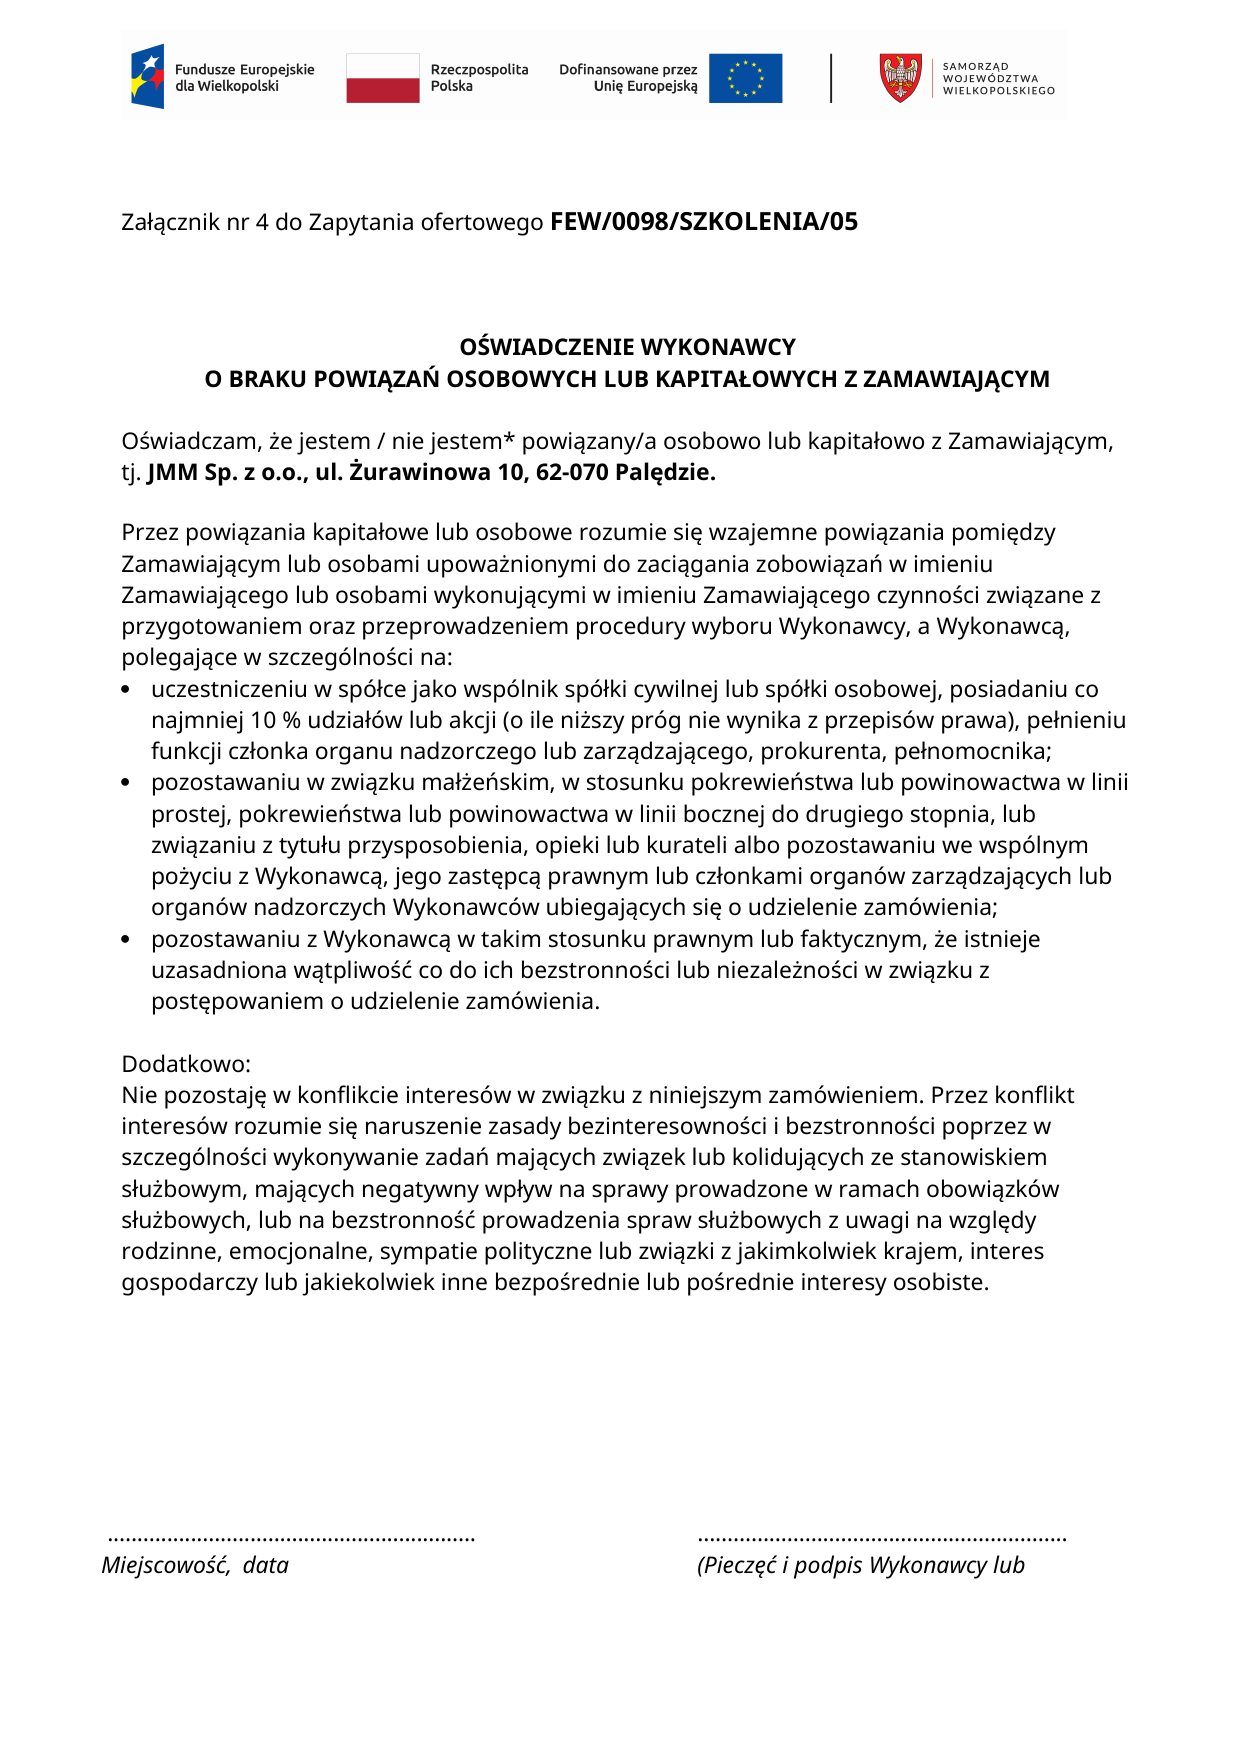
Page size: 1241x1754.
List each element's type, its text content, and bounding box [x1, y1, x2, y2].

text Oświadczam, że jestem / nie jestem* powiązany/a osobowo lub kapitałowo z Zamawiającym, tj. JMM Sp. z o.o., ul. Żurawinowa 10, 62-070 Palędzie. [121, 425, 1134, 488]
list uczestniczeniu w spółce jako wspólnik spółki cywilnej lub spółki osobowej, posiadaniu co najmniej 10 % udziałów lub akcji (o ile niższy próg nie wynika z przepisów prawa), pełnieniu funkcji członka organu nadzorczego lub zarządzającego, prokurenta, pełnomocnika; [121, 672, 1134, 766]
text Przez powiązania kapitałowe lub osobowe rozumie się wzajemne powiązania pomiędzy Zamawiającym lub osobami upoważnionymi do zaciągania zobowiązań w imieniu Zamawiającego lub osobami wykonującymi w imieniu Zamawiającego czynności związane z przygotowaniem oraz przeprowadzeniem procedury wyboru Wykonawcy, a Wykonawcą, polegające w szczególności na: [121, 516, 1134, 672]
text Załącznik nr 4 do Zapytania ofertowego FEW/0098/SZKOLENIA/05 [121, 203, 1134, 237]
text O BRAKU POWIĄZAŃ OSOBOWYCH LUB KAPITAŁOWYCH Z ZAMAWIAJĄCYM [121, 363, 1134, 394]
list pozostawaniu z Wykonawcą w takim stosunku prawnym lub faktycznym, że istnieje uzasadniona wątpliwość co do ich bezstronności lub niezależności w związku z postępowaniem o udzielenie zamówienia. [121, 922, 1134, 1016]
text Nie pozostaję w konflikcie interesów w związku z niniejszym zamówieniem. Przez konflikt interesów rozumie się naruszenie zasady bezinteresowności i bezstronności poprzez w szczególności wykonywanie zadań mających związek lub kolidujących ze stanowiskiem służbowym, mających negatywny wpływ na sprawy prowadzone w ramach obowiązków służbowych, lub na bezstronność prowadzenia spraw służbowych z uwagi na względy rodzinne, emocjonalne, sympatie polityczne lub związki z jakimkolwiek krajem, interes gospodarczy lub jakiekolwiek inne bezpośrednie lub pośrednie interesy osobiste. [121, 1079, 1134, 1297]
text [101, 1548, 1063, 1580]
text Dodatkowo: [121, 1047, 1134, 1079]
text .............................................................. …………………………………………………….. [107, 1517, 1134, 1548]
text OŚWIADCZENIE WYKONAWCY [121, 331, 1134, 363]
picture [121, 29, 1067, 120]
list pozostawaniu w związku małżeńskim, w stosunku pokrewieństwa lub powinowactwa w linii prostej, pokrewieństwa lub powinowactwa w linii bocznej do drugiego stopnia, lub związaniu z tytułu przysposobienia, opieki lub kurateli albo pozostawaniu we wspólnym pożyciu z Wykonawcą, jego zastępcą prawnym lub członkami organów zarządzających lub organów nadzorczych Wykonawców ubiegających się o udzielenie zamówienia; [121, 766, 1134, 922]
